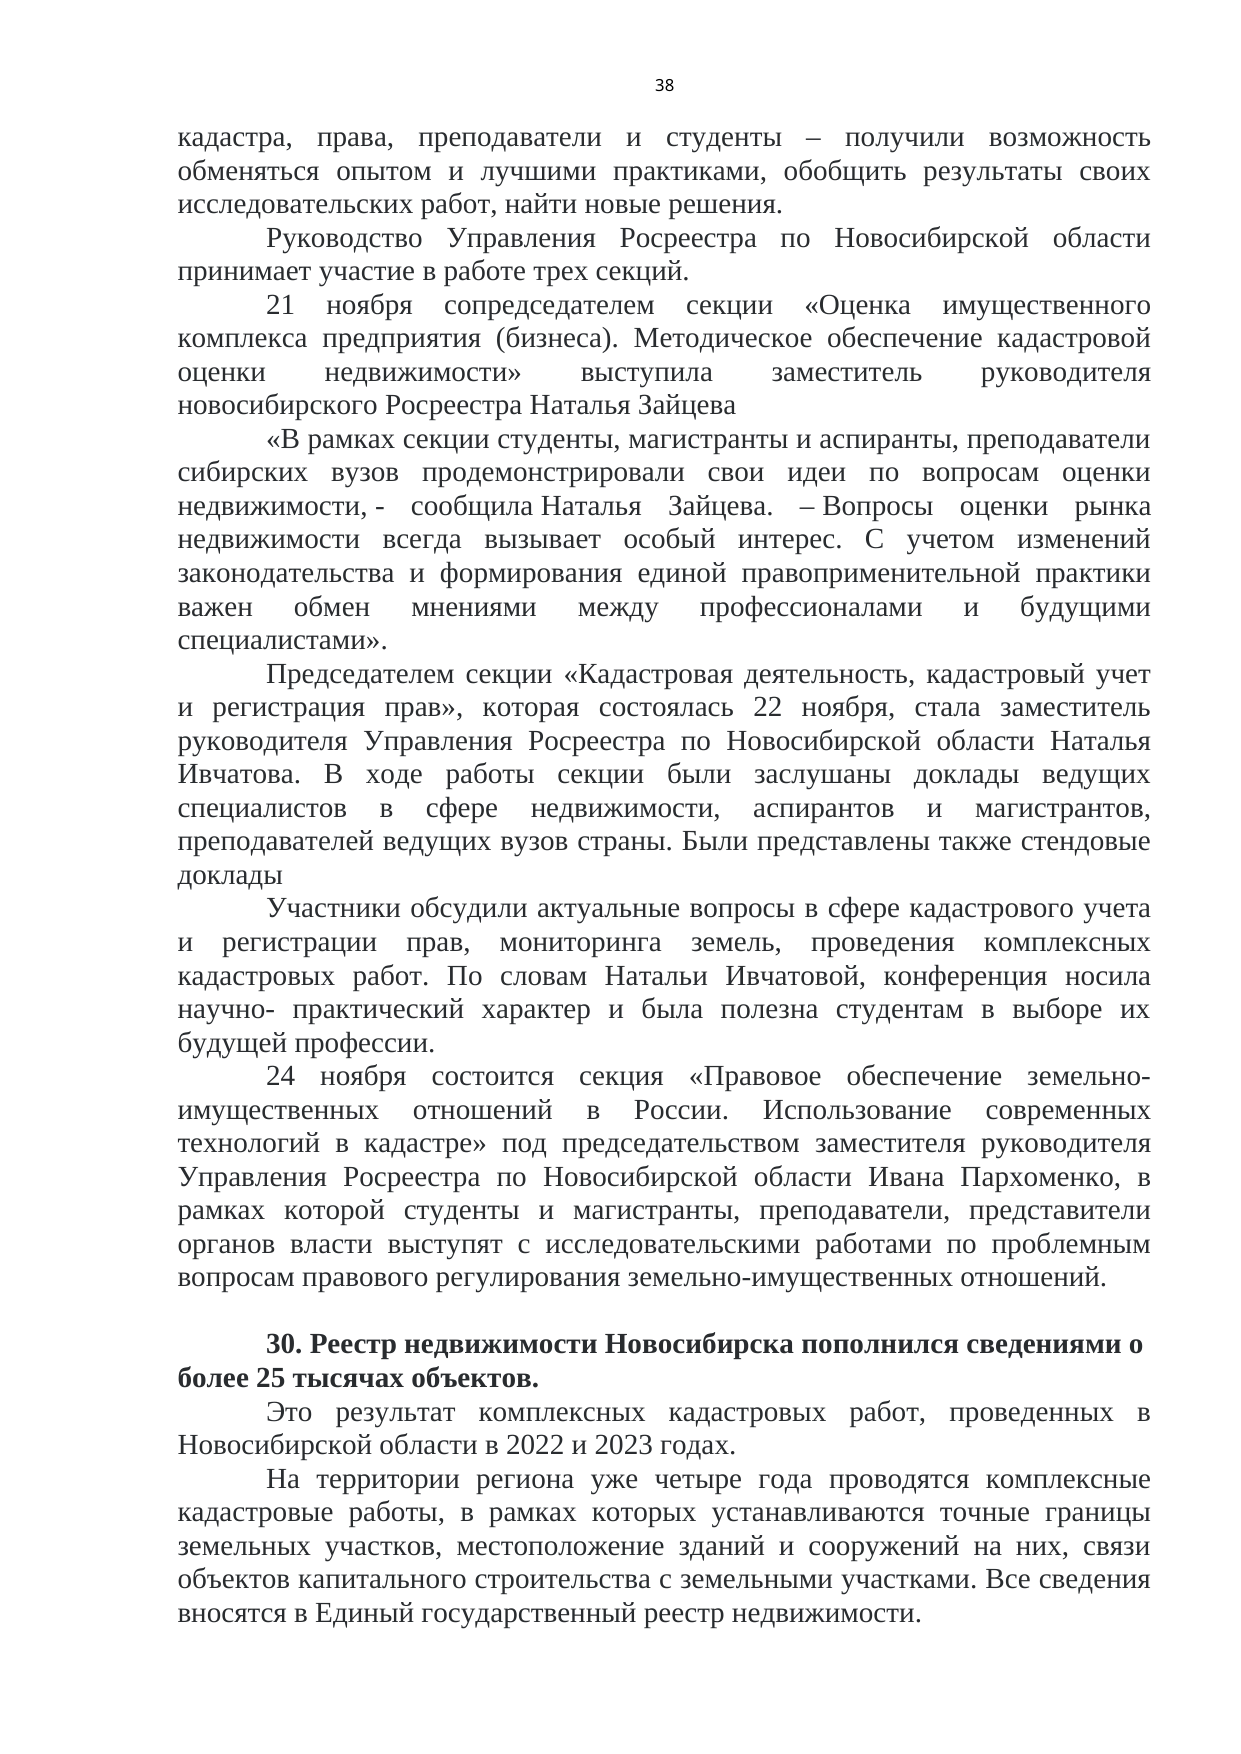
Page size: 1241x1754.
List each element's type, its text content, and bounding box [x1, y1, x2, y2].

text 30. Реестр недвижимости Новосибирска пополнился сведениями о более 25 тысячах объектов. [177, 1327, 1152, 1394]
text 24 ноября состоится секция «Правовое обеспечение земельно-имущественных отношений в России. Использование современных технологий в кадастре» под председательством заместителя руководителя Управления Росреестра по Новосибирской области Ивана Пархоменко, в рамках которой студенты и магистранты, преподаватели, представители органов власти выступят с исследовательскими работами по проблемным вопросам правового регулирования земельно-имущественных отношений. [177, 1058, 1152, 1293]
text 21 ноября сопредседателем секции «Оценка имущественного комплекса предприятия (бизнеса). Методическое обеспечение кадастровой оценки недвижимости» выступила заместитель руководителя новосибирского Росреестра Наталья Зайцева [177, 287, 1152, 421]
text Председателем секции «Кадастровая деятельность, кадастровый учет и регистрация прав», которая состоялась 22 ноября, стала заместитель руководителя Управления Росреестра по Новосибирской области Наталья Ивчатова. В ходе работы секции были заслушаны доклады ведущих специалистов в сфере недвижимости, аспирантов и магистрантов, преподавателей ведущих вузов страны. Были представлены также стендовые доклады [177, 656, 1152, 891]
text Руководство Управления Росреестра по Новосибирской области принимает участие в работе трех секций. [177, 220, 1152, 287]
text «В рамках секции студенты, магистранты и аспиранты, преподаватели сибирских вузов продемонстрировали свои идеи по вопросам оценки недвижимости, - сообщила Наталья Зайцева. – Вопросы оценки рынка недвижимости всегда вызывает особый интерес. С учетом изменений законодательства и формирования единой правоприменительной практики важен обмен мнениями между профессионалами и будущими специалистами». [177, 421, 1152, 656]
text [177, 119, 1152, 220]
text Участники обсудили актуальные вопросы в сфере кадастрового учета и регистрации прав, мониторинга земель, проведения комплексных кадастровых работ. По словам Натальи Ивчатовой, конференция носила научно- практический характер и была полезна студентам в выборе их будущей профессии. [177, 891, 1152, 1058]
text Это результат комплексных кадастровых работ, проведенных в Новосибирской области в 2022 и 2023 годах. [177, 1394, 1152, 1461]
text На территории региона уже четыре года проводятся комплексные кадастровые работы, в рамках которых устанавливаются точные границы земельных участков, местоположение зданий и сооружений на них, связи объектов капитального строительства с земельными участками. Все сведения вносятся в Единый государственный реестр недвижимости. [177, 1461, 1152, 1628]
